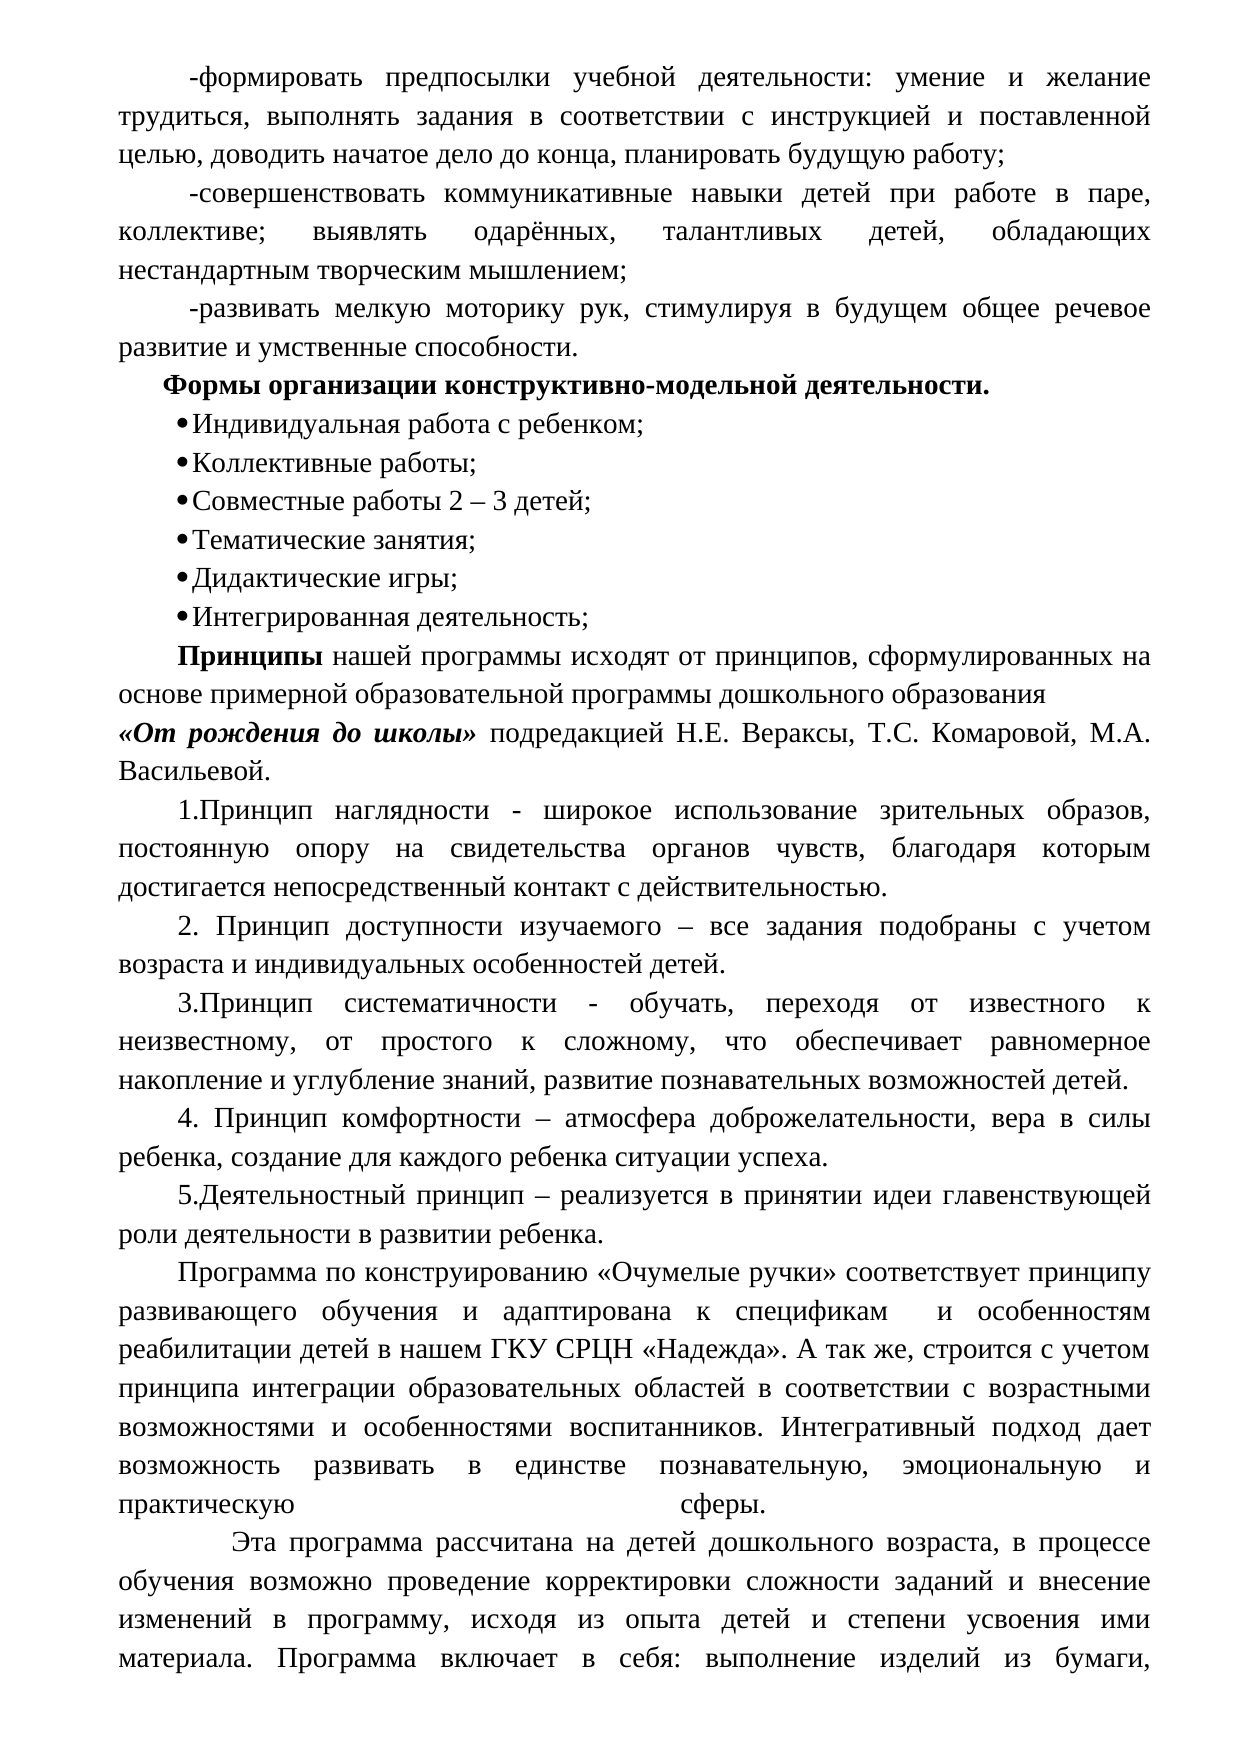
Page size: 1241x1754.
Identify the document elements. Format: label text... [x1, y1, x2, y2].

list Дидактические игры; [118, 561, 1152, 594]
list Коллективные работы; [118, 445, 1152, 478]
text -развивать мелкую моторику рук, стимулируя в будущем общее речевое развитие и умственные способности. [118, 290, 1152, 362]
text -формировать предпосылки учебной деятельности: умение и желание трудиться, выполнять задания в соответствии с инструкцией и поставленной целью, доводить начатое дело до конца, планировать будущую работу; [118, 59, 1152, 170]
text 3.Принцип систематичности - обучать, переходя от известного к неизвестному, от простого к сложному, что обеспечивает равномерное накопление и углубление знаний, развитие познавательных возможностей детей. [118, 985, 1152, 1095]
list Интегрированная деятельность; [118, 599, 1152, 633]
list Индивидуальная работа с ребенком; [118, 406, 1152, 440]
text 5.Деятельностный принцип – реализуется в принятии идеи главенствующей роли деятельности в развитии ребенка. [118, 1177, 1152, 1249]
text Принципы нашей программы исходят от принципов, сформулированных на основе примерной образовательной программы дошкольного образования [118, 638, 1152, 710]
text «От рождения до школы» подредакцией Н.Е. Вераксы, Т.С. Комаровой, М.А. Васильевой. [118, 715, 1152, 787]
text 2. Принцип доступности изучаемого – все задания подобраны с учетом возраста и индивидуальных особенностей детей. [118, 908, 1152, 980]
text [118, 1254, 1152, 1673]
text Формы организации конструктивно-модельной деятельности. [148, 367, 1152, 401]
text -совершенствовать коммуникативные навыки детей при работе в паре, коллективе; выявлять одарённых, талантливых детей, обладающих нестандартным творческим мышлением; [118, 175, 1152, 285]
list Совместные работы 2 – 3 детей; [118, 483, 1152, 517]
text 4. Принцип комфортности – атмосфера доброжелательности, вера в силы ребенка, создание для каждого ребенка ситуации успеха. [118, 1100, 1152, 1172]
text 1.Принцип наглядности - широкое использование зрительных образов, постоянную опору на свидетельства органов чувств, благодаря которым достигается непосредственный контакт с действительностью. [118, 792, 1152, 903]
list Тематические занятия; [118, 522, 1152, 556]
